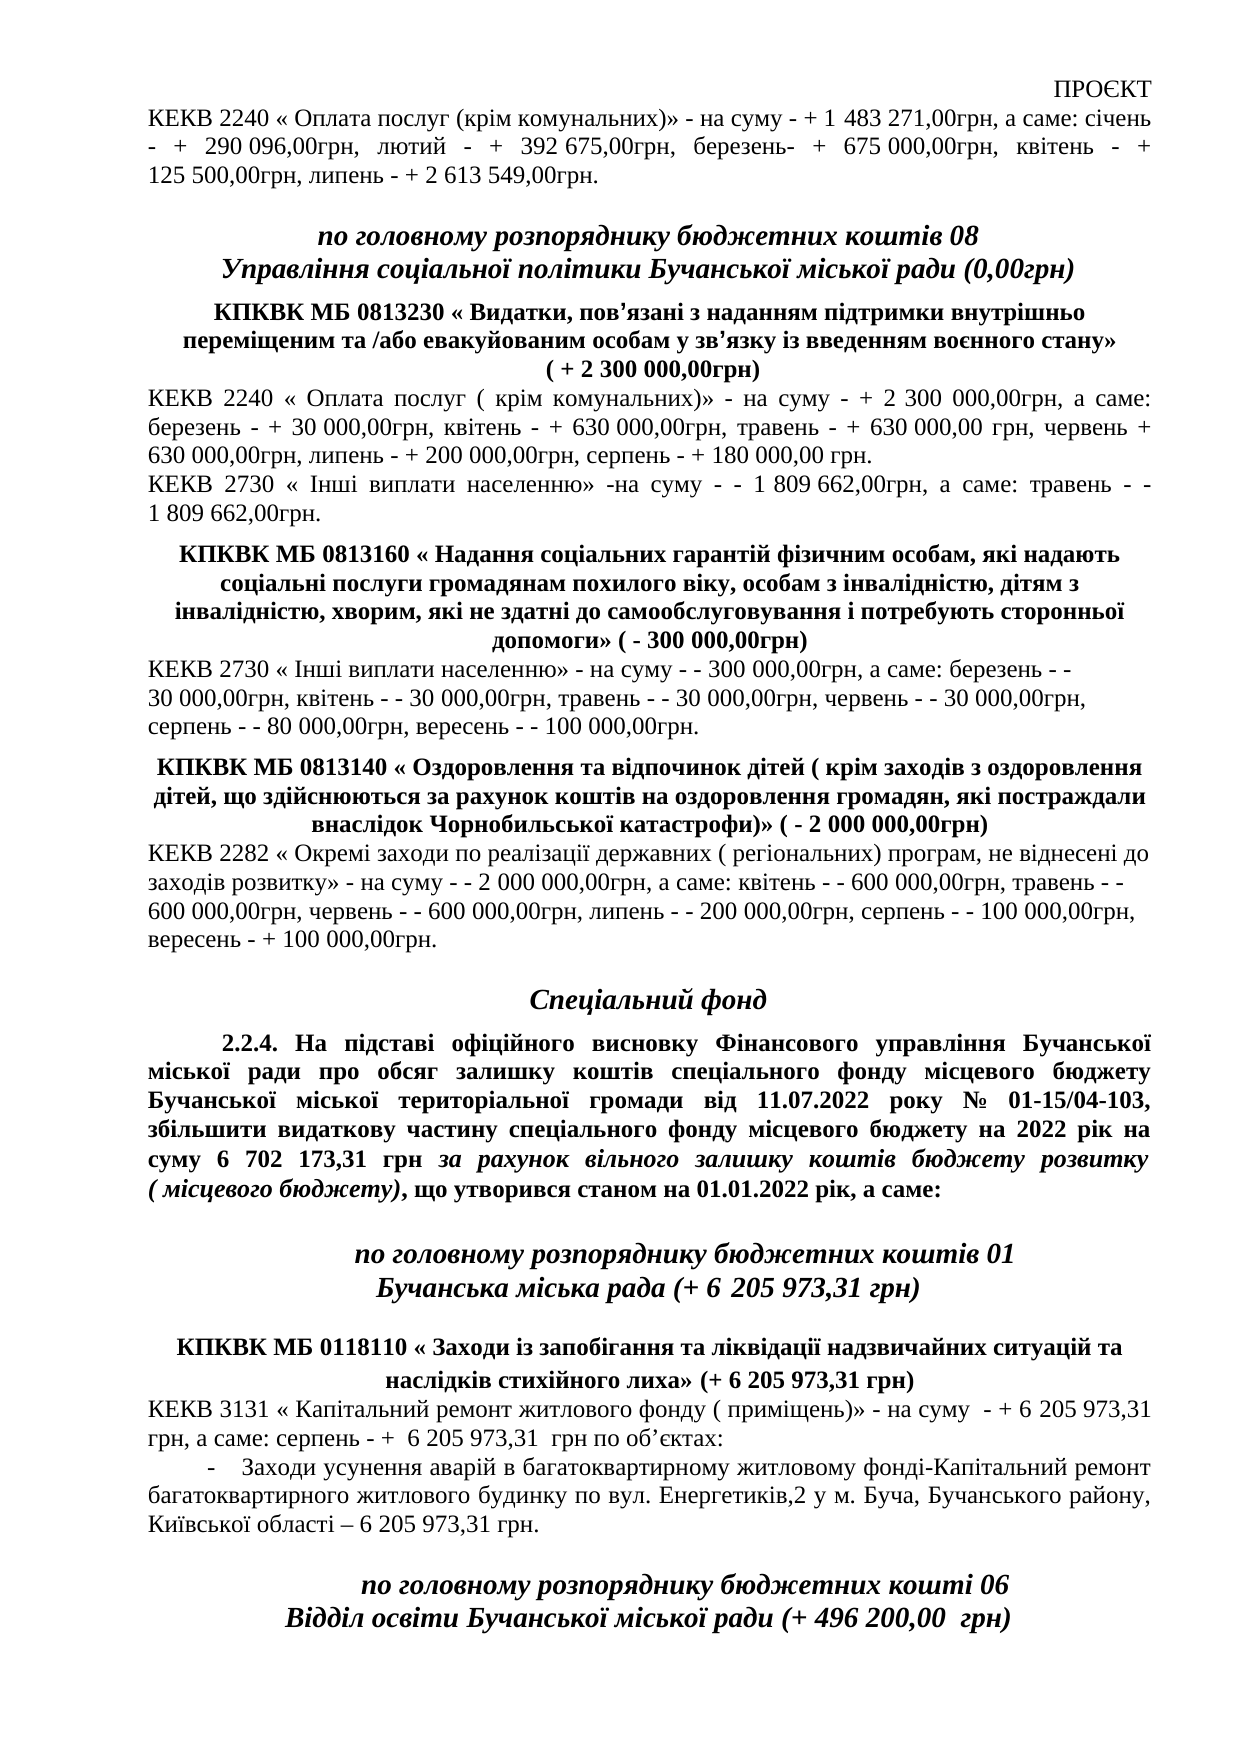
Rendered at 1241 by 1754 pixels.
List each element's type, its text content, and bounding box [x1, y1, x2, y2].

text КПКВК МБ 0813140 « Оздоровлення та відпочинок дітей ( крім заходів з оздоровлення дітей, що здійснюються за рахунок коштів на оздоровлення громадян, які постраждали внаслідок Чорнобильської катастрофи)» ( - 2 000 000,00грн) [148, 752, 1152, 838]
text КЕКВ 2730 « Інші виплати населенню» -на суму - - 1 809 662,00грн, а саме: травень - - 1 809 662,00грн. [148, 469, 1152, 527]
text по головному розпоряднику бюджетних кошті 06 [148, 1567, 1152, 1600]
text 2.2.4. На підставі офіційного висновку Фінансового управління Бучанської міської ради про обсяг залишку коштів спеціального фонду місцевого бюджету Бучанської міської територіальної громади від 11.07.2022 року № 01-15/04-103, збільшити видаткову частину спеціального фонду місцевого бюджету на 2022 рік на суму 6 702 173,31 грн за рахунок вільного залишку коштів бюджету розвитку ( місцевого бюджету), що утворився станом на 01.01.2022 рік, а саме: [148, 1028, 1152, 1203]
text по головному розпоряднику бюджетних коштів 08 [148, 218, 1152, 251]
text КЕКВ 2282 « Окремі заходи по реалізації державних ( регіональних) програм, не віднесені до заходів розвитку» - на суму - - 2 000 000,00грн, а саме: квітень - - 600 000,00грн, травень - - 600 000,00грн, червень - - 600 000,00грн, липень - - 200 000,00грн, серпень - - 100 000,00грн, вересень - + 100 000,00грн. [148, 838, 1152, 953]
text Відділ освіти Бучанської міської ради (+ 496 200,00 грн) [148, 1600, 1152, 1634]
text по головному розпоряднику бюджетних коштів 01 [148, 1236, 1152, 1270]
text КПКВК МБ 0118110 « Заходи із запобігання та ліквідації надзвичайних ситуацій та наслідків стихійного лиха» (+ 6 205 973,31 грн) [148, 1332, 1152, 1394]
list Заходи усунення аварій в багатоквартирному житловому фонді-Капітальний ремонт багатоквартирного житлового будинку по вул. Енергетиків,2 у м. Буча, Бучанського району, Київської області – 6 205 973,31 грн. [148, 1452, 1152, 1538]
text КЕКВ 2240 « Оплата послуг (крім комунальних)» - на суму - + 1 483 271,00грн, а саме: січень - + 290 096,00грн, лютий - + 392 675,00грн, березень- + 675 000,00грн, квітень - + 125 500,00грн, липень - + 2 613 549,00грн. [148, 103, 1152, 189]
text КПКВК МБ 0813230 « Видатки, пов’язані з наданням підтримки внутрішньо переміщеним та /або евакуйованим особам у зв’язку із введенням воєнного стану» [148, 297, 1152, 354]
text Управління соціальної політики Бучанської міської ради (0,00грн) [148, 251, 1152, 285]
text КЕКВ 2730 « Інші виплати населенню» - на суму - - 300 000,00грн, а саме: березень - - 30 000,00грн, квітень - - 30 000,00грн, травень - - 30 000,00грн, червень - - 30 000,00грн, серпень - - 80 000,00грн, вересень - - 100 000,00грн. [148, 654, 1152, 740]
text Спеціальний фонд [148, 982, 1152, 1016]
text КЕКВ 2240 « Оплата послуг ( крім комунальних)» - на суму - + 2 300 000,00грн, а саме: березень - + 30 000,00грн, квітень - + 630 000,00грн, травень - + 630 000,00 грн, червень + 630 000,00грн, липень - + 200 000,00грн, серпень - + 180 000,00 грн. [148, 383, 1152, 469]
text КПКВК МБ 0813160 « Надання соціальних гарантій фізичним особам, які надають соціальні послуги громадянам похилого віку, особам з інвалідністю, дітям з інвалідністю, хворим, які не здатні до самообслуговування і потребують сторонньої допомоги» ( - 300 000,00грн) [148, 539, 1152, 654]
text Бучанська міська рада (+ 6 205 973,31 грн) [148, 1270, 1152, 1303]
text КЕКВ 3131 « Капітальний ремонт житлового фонду ( приміщень)» - на суму - + 6 205 973,31 грн, а саме: серпень - + 6 205 973,31 грн по об’єктах: [148, 1394, 1152, 1452]
text ( + 2 300 000,00грн) [148, 354, 1152, 383]
